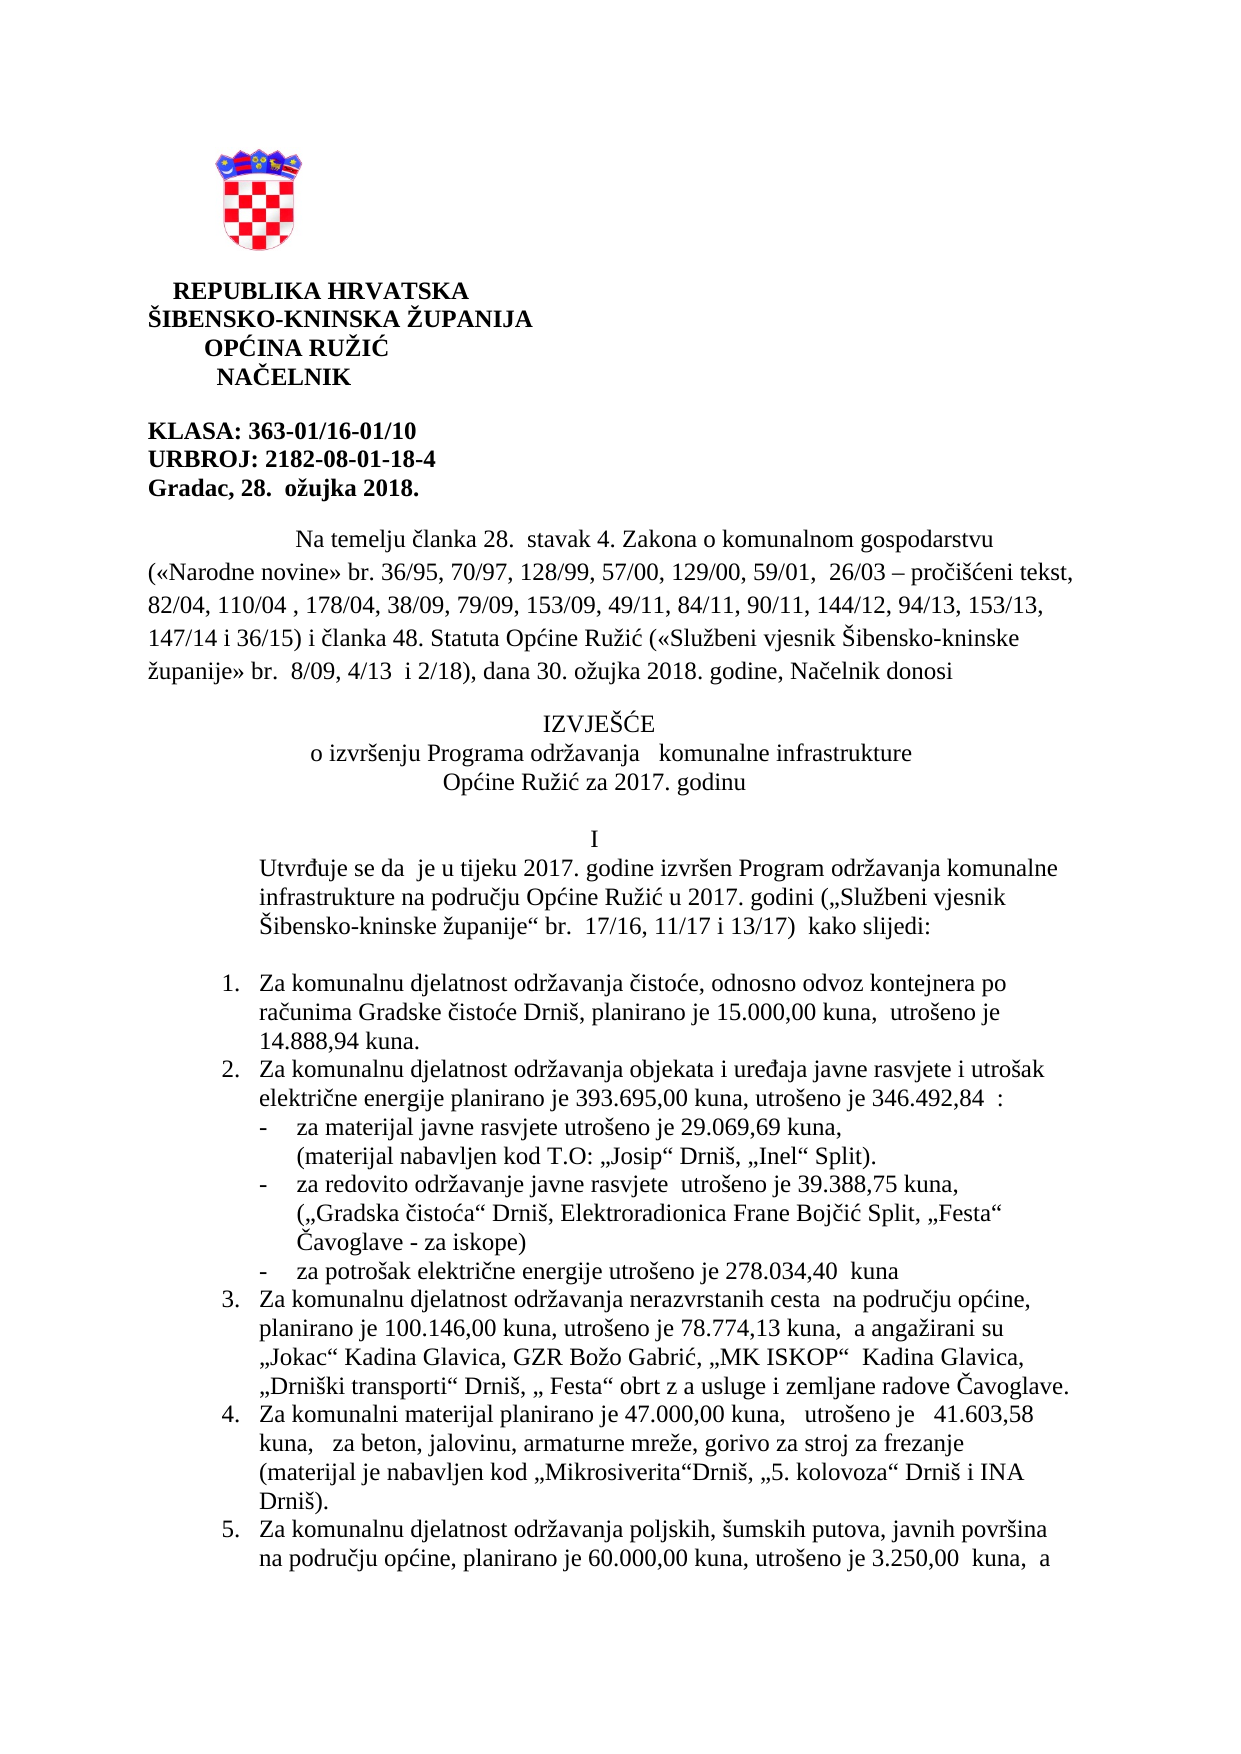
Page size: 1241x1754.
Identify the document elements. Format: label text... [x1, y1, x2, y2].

text Na temelju članka 28. stavak 4. Zakona o komunalnom gospodarstvu («Narodne novine» br. 36/95, 70/97, 128/99, 57/00, 129/00, 59/01, 26/03 – pročišćeni tekst, 82/04, 110/04 , 178/04, 38/09, 79/09, 153/09, 49/11, 84/11, 90/11, 144/12, 94/13, 153/13, 147/14 i 36/15) i članka 48. Statuta Općine Ružić («Službeni vjesnik Šibensko-kninske županije» br. 8/09, 4/13 i 2/18), dana 30. ožujka 2018. godine, Načelnik donosi [148, 524, 1093, 684]
text Općine Ružić za 2017. godinu [369, 767, 1093, 796]
text („Gradska čistoća“ Drniš, Elektroradionica Frane Bojčić Split, „Festa“ Čavoglave - za iskope) [296, 1198, 1093, 1256]
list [221, 1514, 1093, 1572]
picture [215, 147, 303, 251]
text (materijal je nabavljen kod „Mikrosiverita“Drniš, „5. kolovoza“ Drniš i INA Drniš). [259, 1457, 1093, 1514]
list Za komunalnu djelatnost održavanja nerazvrstanih cesta na području općine, planirano je 100.146,00 kuna, utrošeno je 78.774,13 kuna, a angažirani su „Jokac“ Kadina Glavica, GZR Božo Gabrić, „MK ISKOP“ Kadina Glavica, „Drniški transporti“ Drniš, „ Festa“ obrt z a usluge i zemljane radove Čavoglave. [221, 1284, 1093, 1399]
text IZVJEŠĆE [148, 709, 1093, 738]
text REPUBLIKA HRVATSKA [148, 276, 1093, 304]
text Gradac, 28. ožujka 2018. [148, 473, 1093, 502]
list za redovito održavanje javne rasvjete utrošeno je 39.388,75 kuna, [259, 1169, 1093, 1198]
text NAČELNIK [148, 362, 1093, 391]
text (materijal nabavljen kod T.O: „Josip“ Drniš, „Inel“ Split). [296, 1141, 1093, 1169]
list za potrošak električne energije utrošeno je 278.034,40 kuna [259, 1256, 1093, 1284]
text I [148, 824, 1093, 853]
text Utvrđuje se da je u tijeku 2017. godine izvršen Program održavanja komunalne infrastrukture na području Općine Ružić u 2017. godini („Službeni vjesnik Šibensko-kninske županije“ br. 17/16, 11/17 i 13/17) kako slijedi: [259, 853, 1093, 939]
text URBROJ: 2182-08-01-18-4 [148, 444, 1093, 473]
list Za komunalnu djelatnost održavanja objekata i uređaja javne rasvjete i utrošak električne energije planirano je 393.695,00 kuna, utrošeno je 346.492,84 : [221, 1054, 1093, 1112]
text KLASA: 363-01/16-01/10 [148, 416, 1093, 444]
text OPĆINA RUŽIĆ [148, 333, 1093, 362]
list Za komunalnu djelatnost održavanja čistoće, odnosno odvoz kontejnera po računima Gradske čistoće Drniš, planirano je 15.000,00 kuna, utrošeno je 14.888,94 kuna. [221, 968, 1093, 1054]
text ŠIBENSKO-KNINSKA ŽUPANIJA [148, 304, 1093, 333]
list za materijal javne rasvjete utrošeno je 29.069,69 kuna, [259, 1112, 1093, 1141]
list Za komunalni materijal planirano je 47.000,00 kuna, utrošeno je 41.603,58 kuna, za beton, jalovinu, armaturne mreže, gorivo za stroj za frezanje [221, 1399, 1093, 1457]
text o izvršenju Programa održavanja komunalne infrastrukture [148, 738, 1093, 767]
